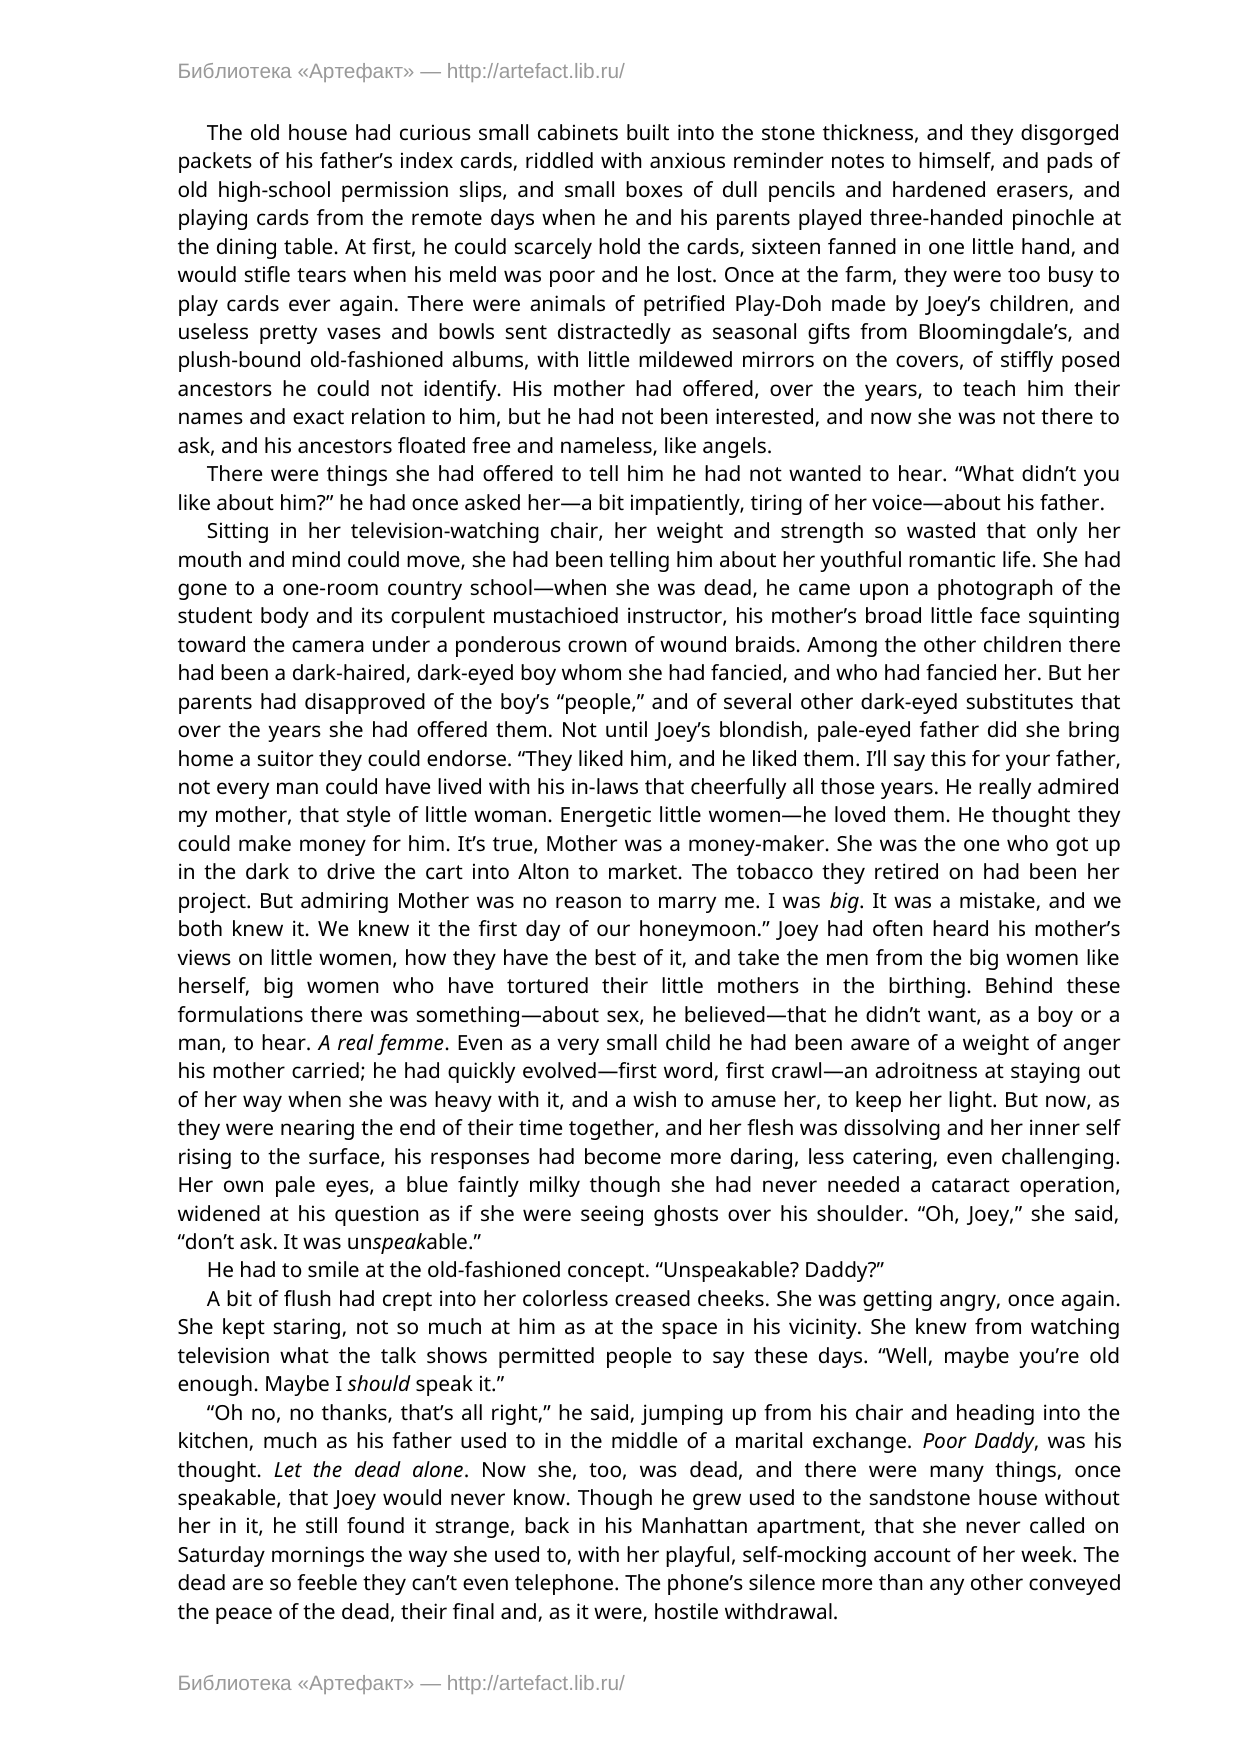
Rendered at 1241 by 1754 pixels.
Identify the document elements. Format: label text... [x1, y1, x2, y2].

text The old house had curious small cabinets built into the stone thickness, and they disgorged packets of his father’s index cards, riddled with anxious reminder notes to himself, and pads of old high-school permission slips, and small boxes of dull pencils and hardened erasers, and playing cards from the remote days when he and his parents played three-handed pinochle at the dining table. At first, he could scarcely hold the cards, sixteen fanned in one little hand, and would stifle tears when his meld was poor and he lost. Once at the farm, they were too busy to play cards ever again. There were animals of petrified Play-Doh made by Joey’s children, and useless pretty vases and bowls sent distractedly as seasonal gifts from Bloomingdale’s, and plush-bound old-fashioned albums, with little mildewed mirrors on the covers, of stiffly posed ancestors he could not identify. His mother had offered, over the years, to teach him their names and exact relation to him, but he had not been interested, and now she was not there to ask, and his ancestors floated free and nameless, like angels. [177, 118, 1122, 459]
text “Oh no, no thanks, that’s all right,” he said, jumping up from his chair and heading into the kitchen, much as his father used to in the middle of a marital exchange. Poor Daddy, was his thought. Let the dead alone. Now she, too, was dead, and there were many things, once speakable, that Joey would never know. Though he grew used to the sandstone house without her in it, he still found it strange, back in his Manhattan apartment, that she never called on Saturday mornings the way she used to, with her playful, self-mocking account of her week. The dead are so feeble they can’t even telephone. The phone’s silence more than any other conveyed the peace of the dead, their final and, as it were, hostile withdrawal. [177, 1398, 1122, 1625]
text Sitting in her television-watching chair, her weight and strength so wasted that only her mouth and mind could move, she had been telling him about her youthful romantic life. She had gone to a one-room country school—when she was dead, he came upon a photograph of the student body and its corpulent mustachioed instructor, his mother’s broad little face squinting toward the camera under a ponderous crown of wound braids. Among the other children there had been a dark-haired, dark-eyed boy whom she had fancied, and who had fancied her. But her parents had disapproved of the boy’s “people,” and of several other dark-eyed substitutes that over the years she had offered them. Not until Joey’s blondish, pale-eyed father did she bring home a suitor they could endorse. “They liked him, and he liked them. I’ll say this for your father, not every man could have lived with his in-laws that cheerfully all those years. He really admired my mother, that style of little woman. Energetic little women—he loved them. He thought they could make money for him. It’s true, Mother was a money-maker. She was the one who got up in the dark to drive the cart into Alton to market. The tobacco they retired on had been her project. But admiring Mother was no reason to marry me. I was big. It was a mistake, and we both knew it. We knew it the first day of our honeymoon.” Joey had often heard his mother’s views on little women, how they have the best of it, and take the men from the big women like herself, big women who have tortured their little mothers in the birthing. Behind these formulations there was something—about sex, he believed—that he didn’t want, as a boy or a man, to hear. A real femme. Even as a very small child he had been aware of a weight of anger his mother carried; he had quickly evolved—first word, first crawl—an adroitness at staying out of her way when she was heavy with it, and a wish to amuse her, to keep her light. But now, as they were nearing the end of their time together, and her flesh was dissolving and her inner self rising to the surface, his responses had become more daring, less catering, even challenging. Her own pale eyes, a blue faintly milky though she had never needed a cataract operation, widened at his question as if she were seeing ghosts over his shoulder. “Oh, Joey,” she said, “don’t ask. It was unspeakable.” [177, 516, 1122, 1256]
text He had to smile at the old-fashioned concept. “Unspeakable? Daddy?” [177, 1256, 1122, 1284]
text There were things she had offered to tell him he had not wanted to hear. “What didn’t you like about him?” he had once asked her—a bit impatiently, tiring of her voice—about his father. [177, 459, 1122, 516]
text A bit of flush had crept into her colorless creased cheeks. She was getting angry, once again. She kept staring, not so much at him as at the space in his vicinity. She knew from watching television what the talk shows permitted people to say these days. “Well, maybe you’re old enough. Maybe I should speak it.” [177, 1284, 1122, 1398]
